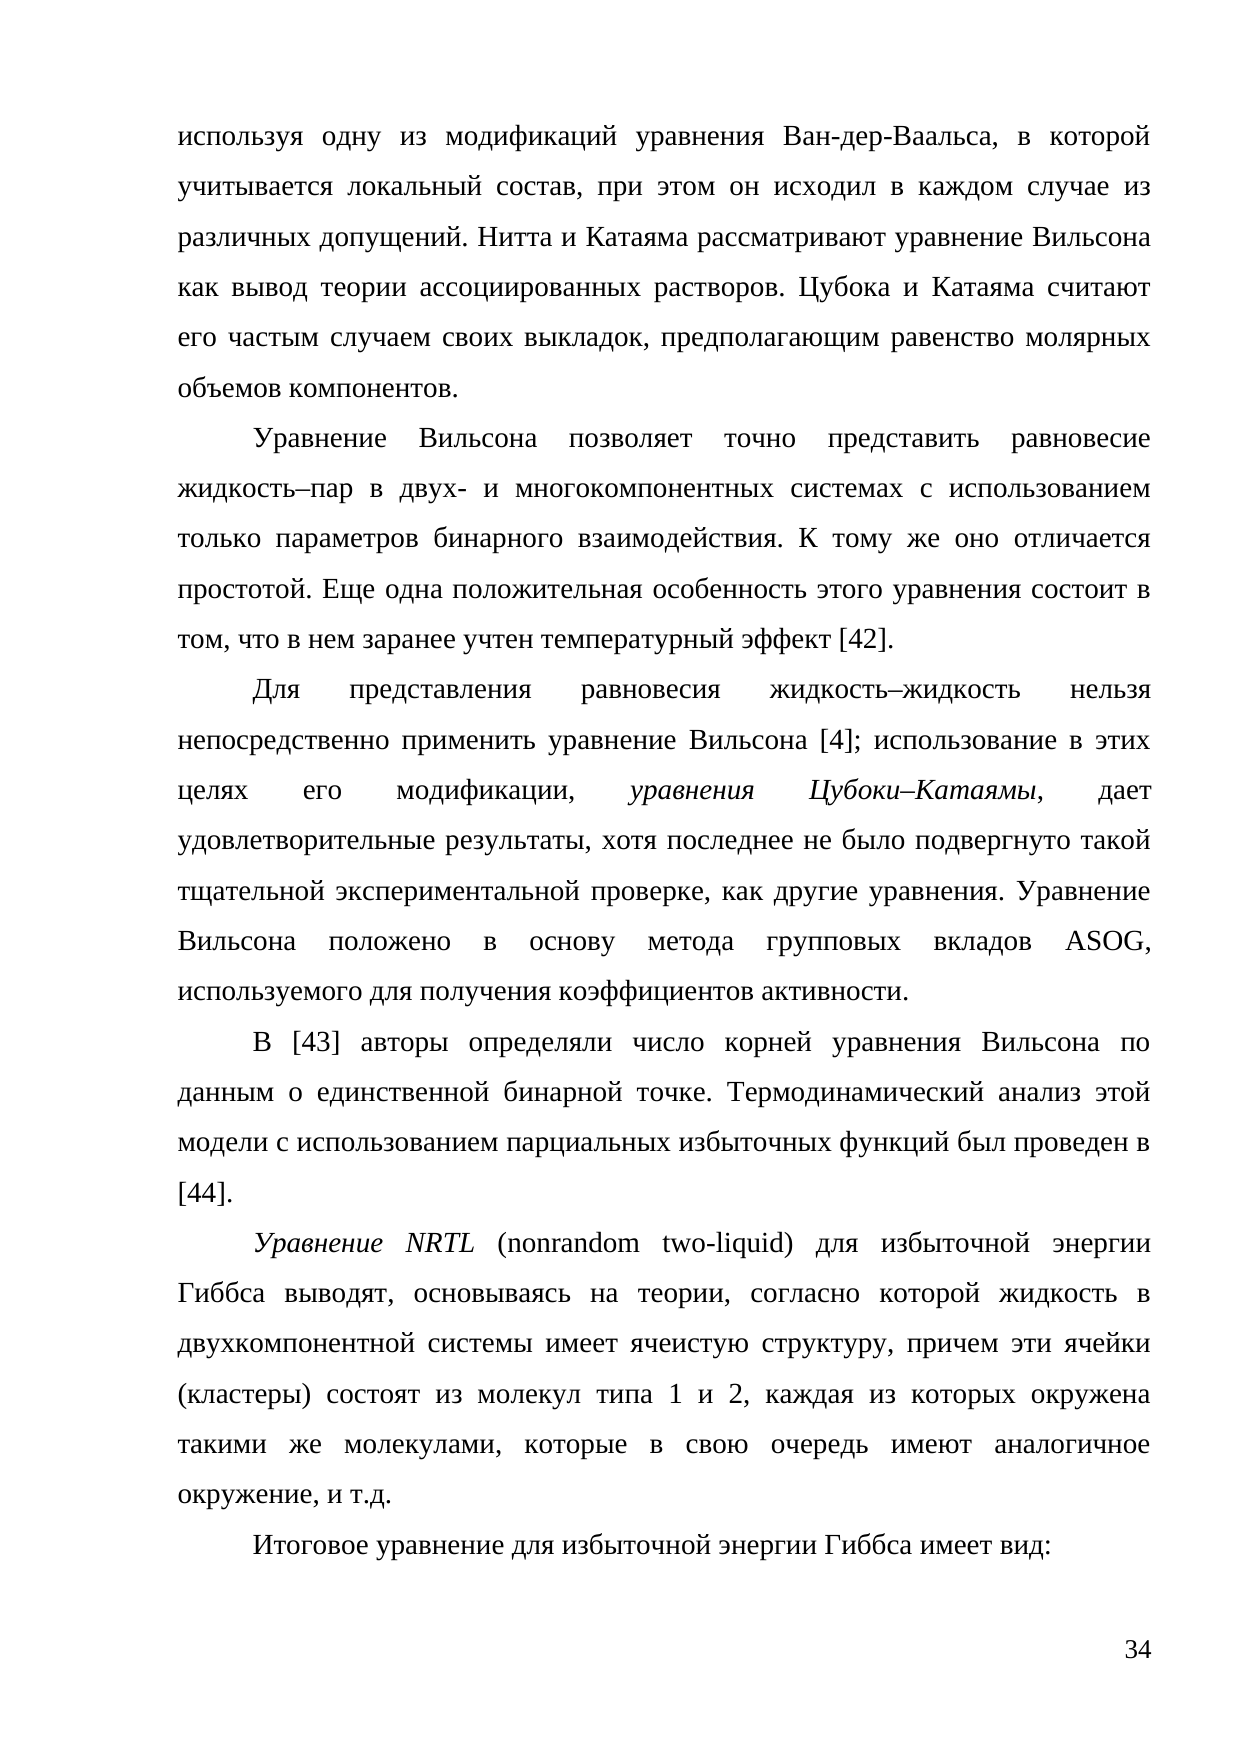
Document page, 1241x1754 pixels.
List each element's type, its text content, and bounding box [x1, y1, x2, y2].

text Итоговое уравнение для избыточной энергии Гиббса имеет вид: [177, 1527, 1152, 1560]
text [177, 118, 1152, 403]
text Для представления равновесия жидкость–жидкость нельзя непосредственно применить уравнение Вильсона [4]; использование в этих целях его модификации, уравнения Цубоки–Катаямы, дает удовлетворительные результаты, хотя последнее не было подвергнуто такой тщательной экспериментальной проверке, как другие уравнения. Уравнение Вильсона положено в основу метода групповых вкладов ASOG, используемого для получения коэффициентов активности. [177, 672, 1152, 1007]
text В [43] авторы определяли число корней уравнения Вильсона по данным о единственной бинарной точке. Термодинамический анализ этой модели с использованием парциальных избыточных функций был проведен в [44]. [177, 1024, 1152, 1208]
text Уравнение Вильсона позволяет точно представить равновесие жидкость–пар в двух- и многокомпонентных системах с использованием только параметров бинарного взаимодействия. К тому же оно отличается простотой. Еще одна положительная особенность этого уравнения состоит в том, что в нем заранее учтен температурный эффект [42]. [177, 420, 1152, 655]
text Уравнение NRTL (nonrandom two-liquid) для избыточной энергии Гиббса выводят, основываясь на теории, согласно которой жидкость в двухкомпонентной системы имеет ячеистую структуру, причем эти ячейки (кластеры) состоят из молекул типа 1 и 2, каждая из которых окружена такими же молекулами, которые в свою очередь имеют аналогичное окружение, и т.д. [177, 1225, 1152, 1510]
